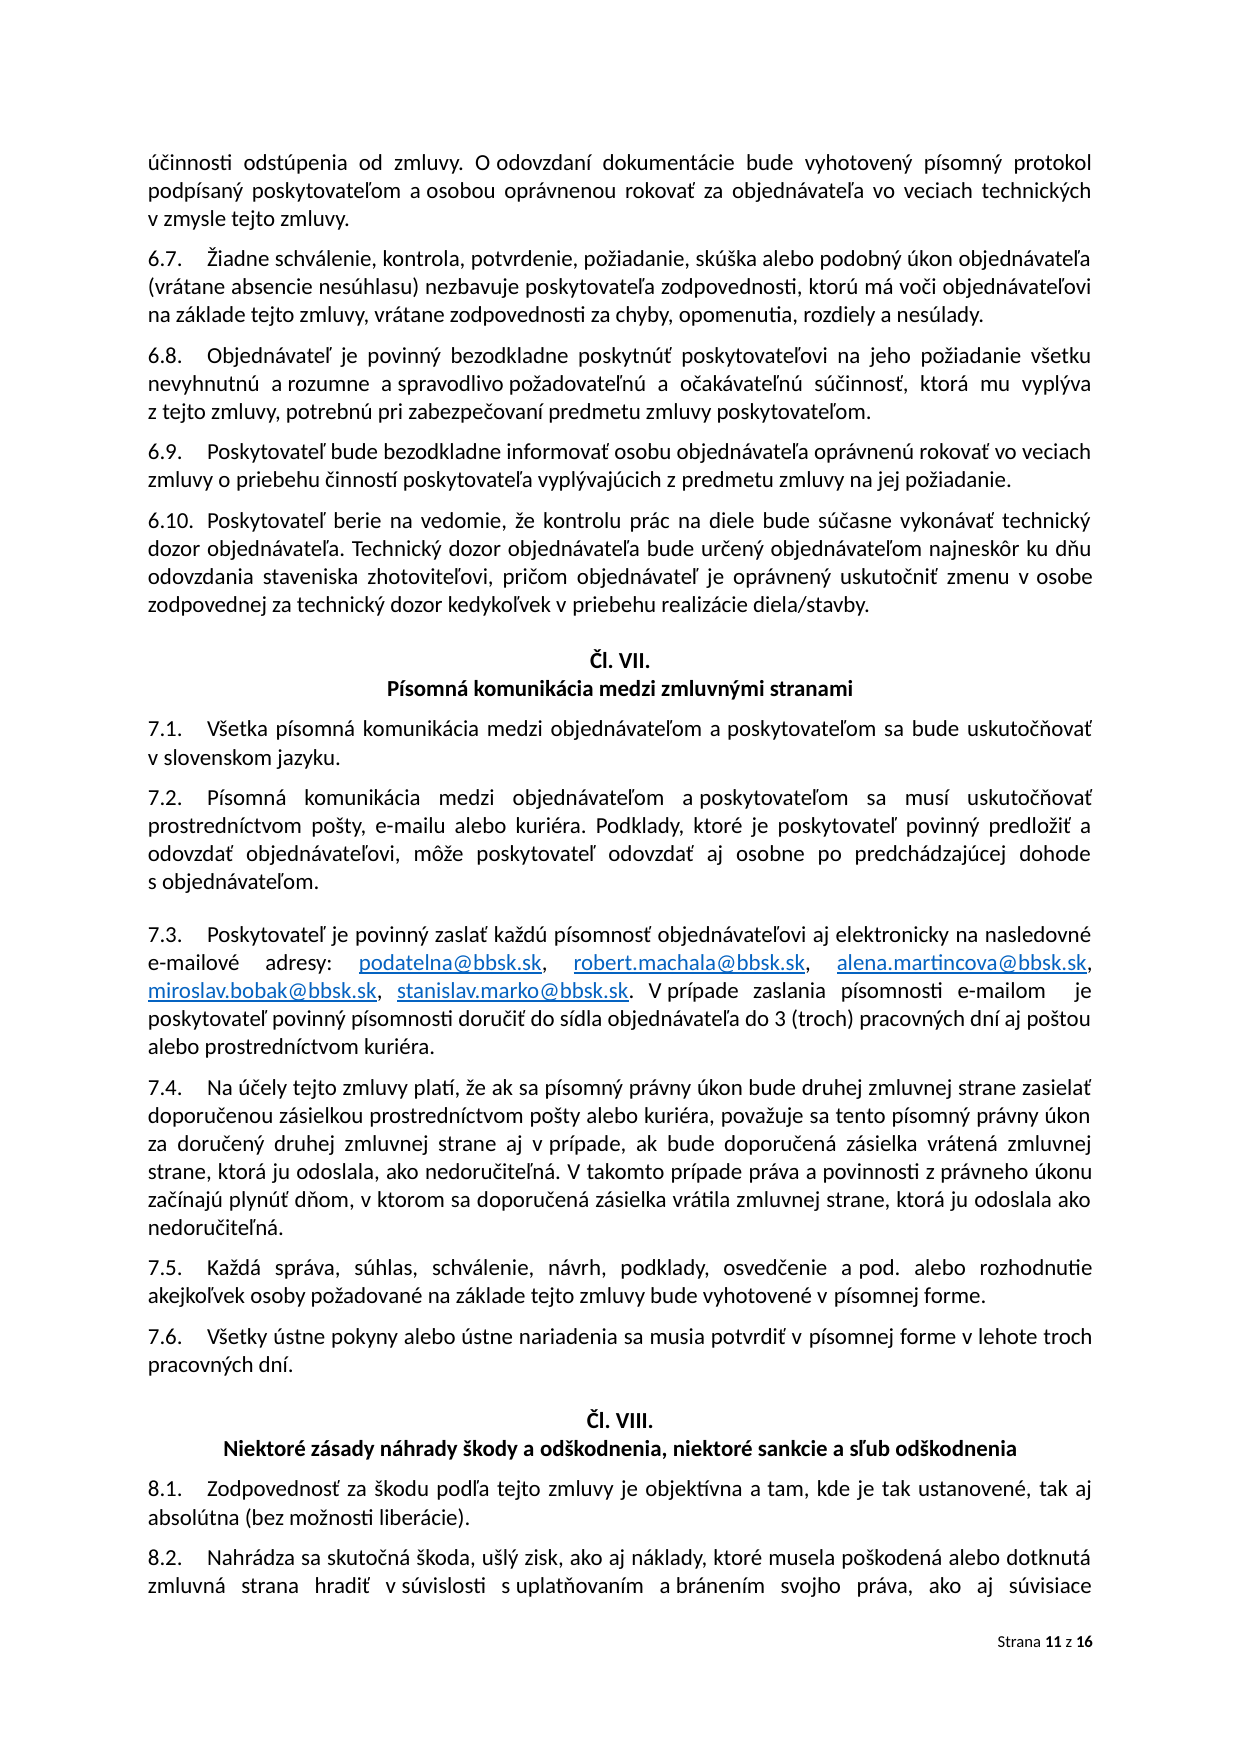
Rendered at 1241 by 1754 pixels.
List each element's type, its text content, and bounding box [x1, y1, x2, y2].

text Písomná komunikácia medzi zmluvnými stranami [148, 674, 1092, 702]
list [148, 1543, 1092, 1599]
list Všetka písomná komunikácia medzi objednávateľom a poskytovateľom sa bude uskutočňovať v slovenskom jazyku. [148, 714, 1092, 771]
text Niektoré zásady náhrady škody a odškodnenia, niektoré sankcie a sľub odškodnenia [148, 1434, 1092, 1462]
text Čl. VII. [148, 646, 1092, 674]
list Žiadne schválenie, kontrola, potvrdenie, požiadanie, skúška alebo podobný úkon objednávateľa (vrátane absencie nesúhlasu) nezbavuje poskytovateľa zodpovednosti, ktorú má voči objednávateľovi na základe tejto zmluvy, vrátane zodpovednosti za chyby, opomenutia, rozdiely a nesúlady. [148, 244, 1092, 328]
list Poskytovateľ bude bezodkladne informovať osobu objednávateľa oprávnenú rokovať vo veciach zmluvy o priebehu činností poskytovateľa vyplývajúcich z predmetu zmluvy na jej požiadanie. [148, 437, 1092, 493]
list Písomná komunikácia medzi objednávateľom a poskytovateľom sa musí uskutočňovať prostredníctvom pošty, e-mailu alebo kuriéra. Podklady, ktoré je poskytovateľ povinný predložiť a odovzdať objednávateľovi, môže poskytovateľ odovzdať aj osobne po predchádzajúcej dohode s objednávateľom. [148, 783, 1092, 895]
list Zodpovednosť za škodu podľa tejto zmluvy je objektívna a tam, kde je tak ustanovené, tak aj absolútna (bez možnosti liberácie). [148, 1474, 1092, 1531]
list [148, 148, 1092, 232]
list Každá správa, súhlas, schválenie, návrh, podklady, osvedčenie a pod. alebo rozhodnutie akejkoľvek osoby požadované na základe tejto zmluvy bude vyhotovené v písomnej forme. [148, 1253, 1092, 1309]
list Poskytovateľ je povinný zaslať každú písomnosť objednávateľovi aj elektronicky na nasledovné e-mailové adresy: podatelna@bbsk.sk, robert.machala@bbsk.sk, alena.martincova@bbsk.sk, miroslav.bobak@bbsk.sk, stanislav.marko@bbsk.sk. V prípade zaslania písomnosti e-mailom je poskytovateľ povinný písomnosti doručiť do sídla objednávateľa do 3 (troch) pracovných dní aj poštou alebo prostredníctvom kuriéra. [148, 920, 1092, 1060]
list Poskytovateľ berie na vedomie, že kontrolu prác na diele bude súčasne vykonávať technický dozor objednávateľa. Technický dozor objednávateľa bude určený objednávateľom najneskôr ku dňu odovzdania staveniska zhotoviteľovi, pričom objednávateľ je oprávnený uskutočniť zmenu v osobe zodpovednej za technický dozor kedykoľvek v priebehu realizácie diela/stavby. [148, 506, 1092, 618]
text Čl. VIII. [148, 1406, 1092, 1434]
list Na účely tejto zmluvy platí, že ak sa písomný právny úkon bude druhej zmluvnej strane zasielať doporučenou zásielkou prostredníctvom pošty alebo kuriéra, považuje sa tento písomný právny úkon za doručený druhej zmluvnej strane aj v prípade, ak bude doporučená zásielka vrátená zmluvnej strane, ktorá ju odoslala, ako nedoručiteľná. V takomto prípade práva a povinnosti z právneho úkonu začínajú plynúť dňom, v ktorom sa doporučená zásielka vrátila zmluvnej strane, ktorá ju odoslala ako nedoručiteľná. [148, 1073, 1092, 1241]
list Objednávateľ je povinný bezodkladne poskytnúť poskytovateľovi na jeho požiadanie všetku nevyhnutnú a rozumne a spravodlivo požadovateľnú a očakávateľnú súčinnosť, ktorá mu vyplýva z tejto zmluvy, potrebnú pri zabezpečovaní predmetu zmluvy poskytovateľom. [148, 341, 1092, 425]
list Všetky ústne pokyny alebo ústne nariadenia sa musia potvrdiť v písomnej forme v lehote troch pracovných dní. [148, 1322, 1092, 1378]
